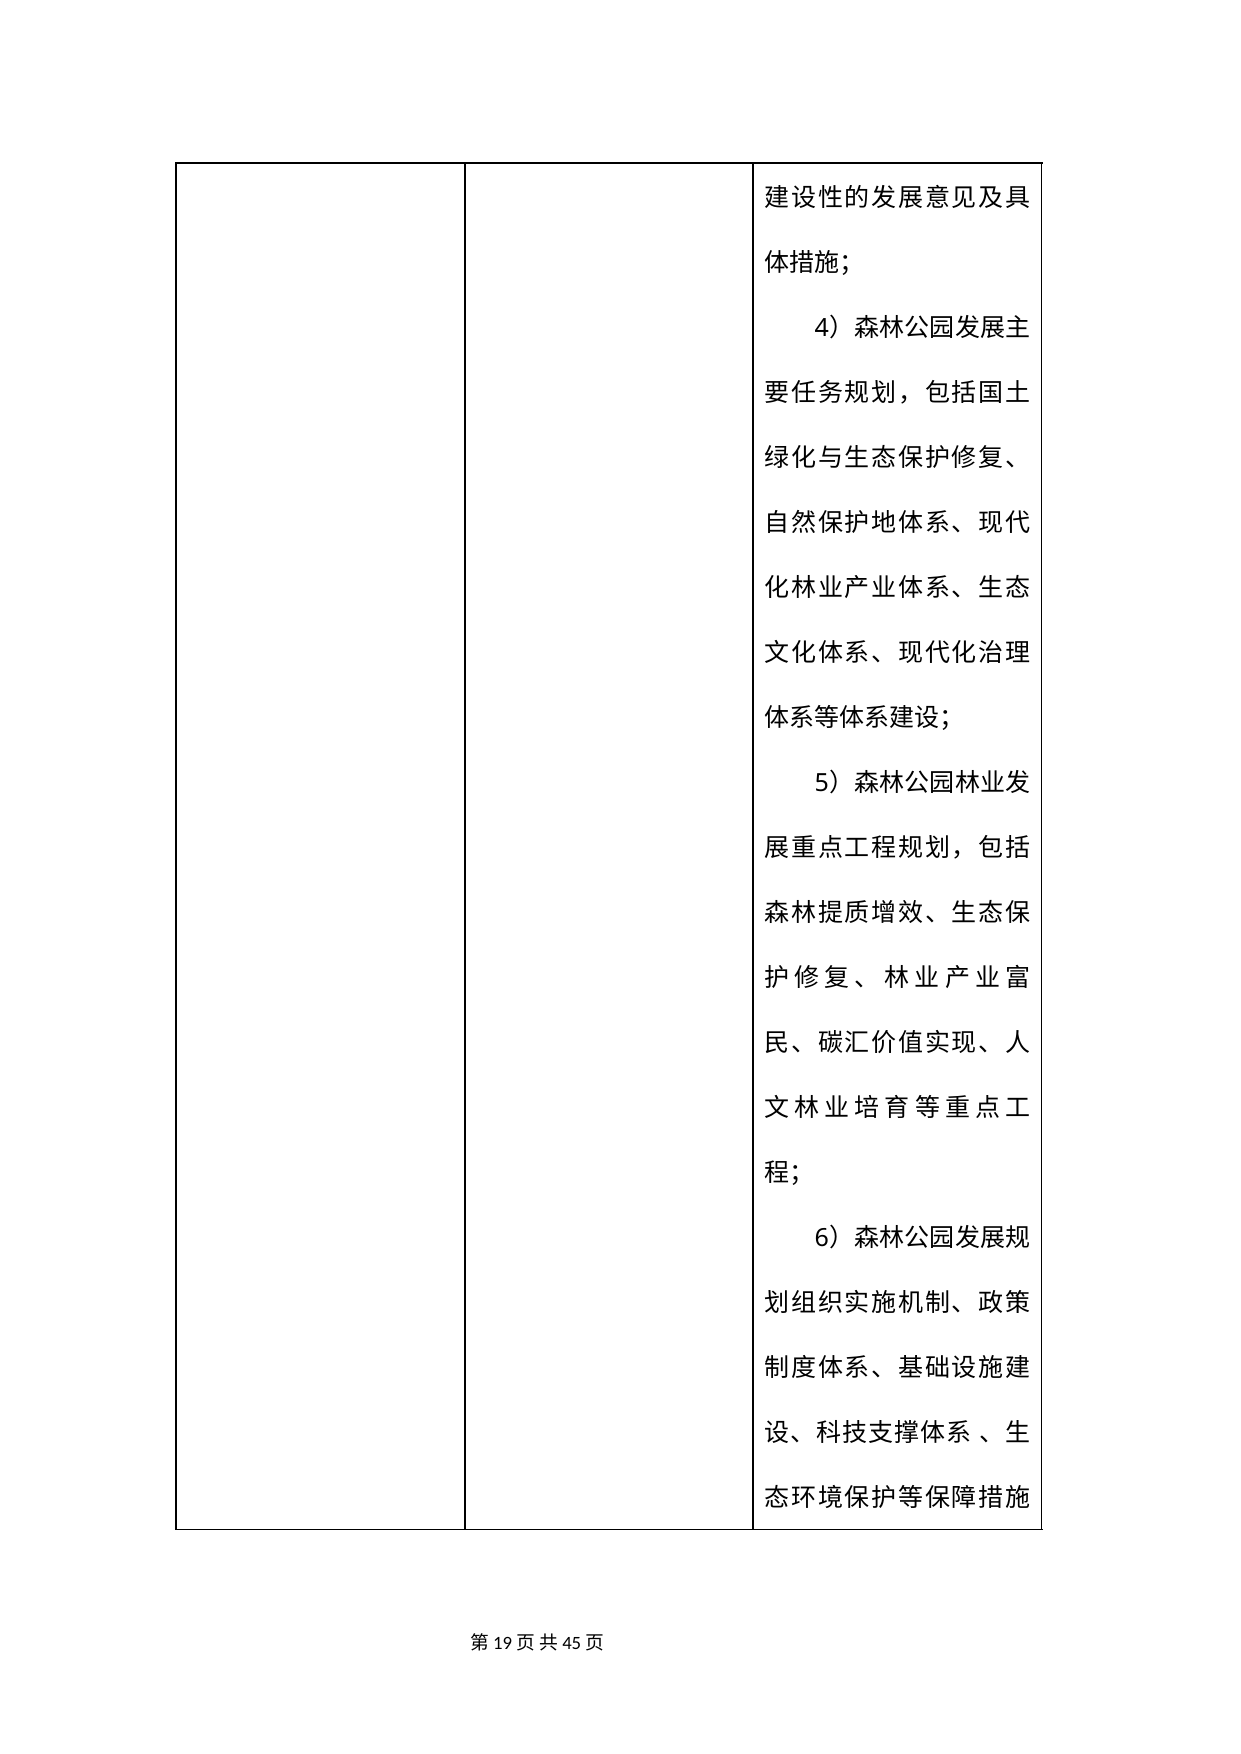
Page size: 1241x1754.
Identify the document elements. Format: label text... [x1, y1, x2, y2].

table_cell [466, 164, 752, 1528]
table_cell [754, 164, 1041, 1528]
table_cell 1 [177, 164, 464, 1528]
